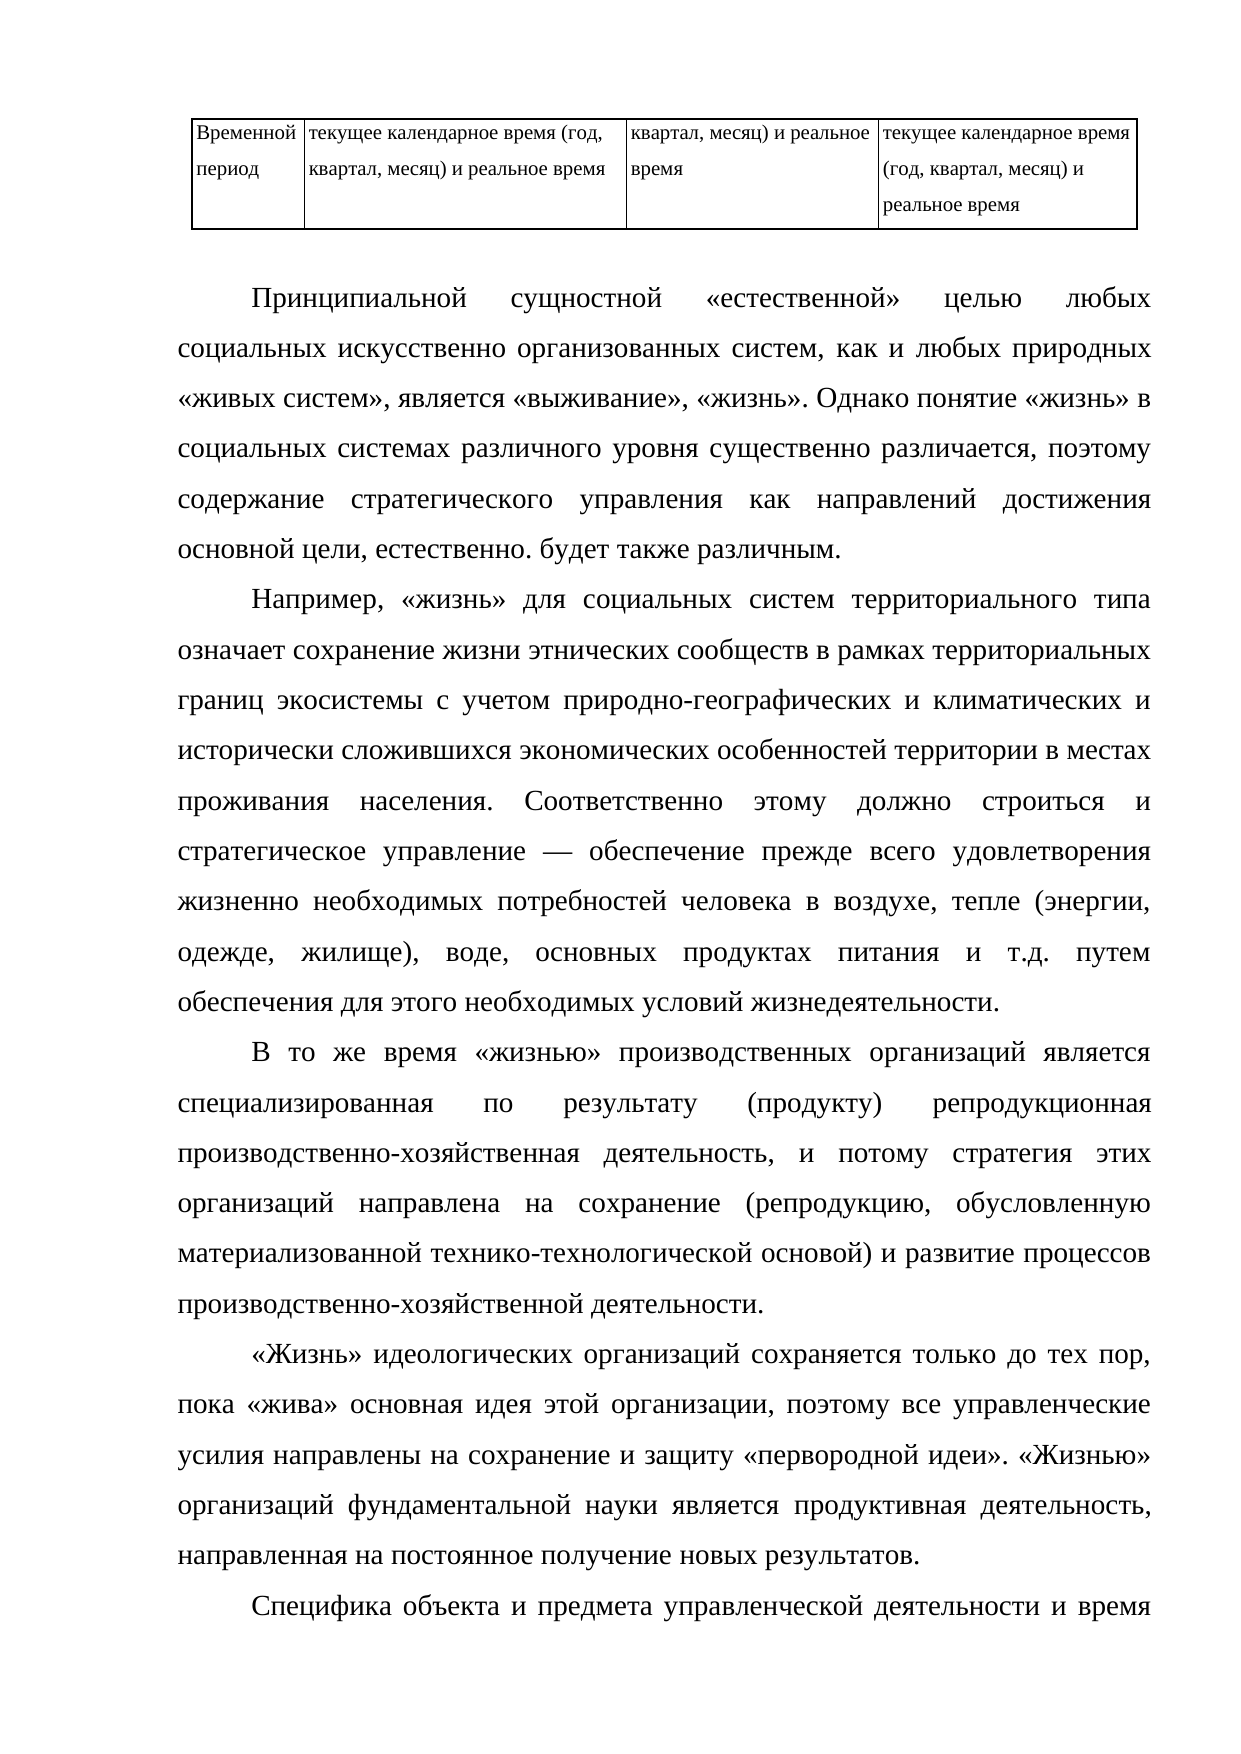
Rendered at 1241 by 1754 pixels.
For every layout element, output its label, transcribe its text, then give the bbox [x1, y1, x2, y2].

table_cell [627, 120, 878, 228]
text В то же время «жизнью» производственных организаций является специализированная по результату (продукту) репродукционная производственно-хозяйственная деятельность, и потому стратегия этих организаций направлена на сохранение (репродукцию, обусловленную материализованной технико-технологической основой) и развитие процессов производственно-хозяйственной деятельности. [177, 1034, 1152, 1319]
text Например, «жизнь» для социальных систем территориального типа означает сохранение жизни этнических сообществ в рамках территориальных границ экосистемы с учетом природно-географических и климатических и исторически сложившихся экономических особенностей территории в местах проживания населения. Соответственно этому должно строиться и стратегическое управление — обеспечение прежде всего удовлетворения жизненно необходимых потребностей человека в воздухе, тепле (энергии, одежде, жилище), воде, основных продуктах питания и т.д. путем обеспечения для этого необходимых условий жизнедеятельности. [177, 582, 1152, 1018]
text Принципиальной сущностной «естественной» целью любых социальных искусственно организованных систем, как и любых природных «живых систем», является «выживание», «жизнь». Однако понятие «жизнь» в социальных системах различного уровня существенно различается, поэтому содержание стратегического управления как направлений достижения основной цели, естественно. будет также различным. [177, 280, 1152, 565]
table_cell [879, 120, 1136, 228]
table_cell 4. Временной период [193, 120, 304, 228]
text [177, 1588, 1152, 1621]
text «Жизнь» идеологических организаций сохраняется только до тех пор, пока «жива» основная идея этой организации, поэтому все управленческие усилия направлены на сохранение и защиту «первородной идеи». «Жизнью» организаций фундаментальной науки является продуктивная деятельность, направленная на постоянное получение новых результатов. [177, 1336, 1152, 1571]
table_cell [305, 120, 626, 228]
